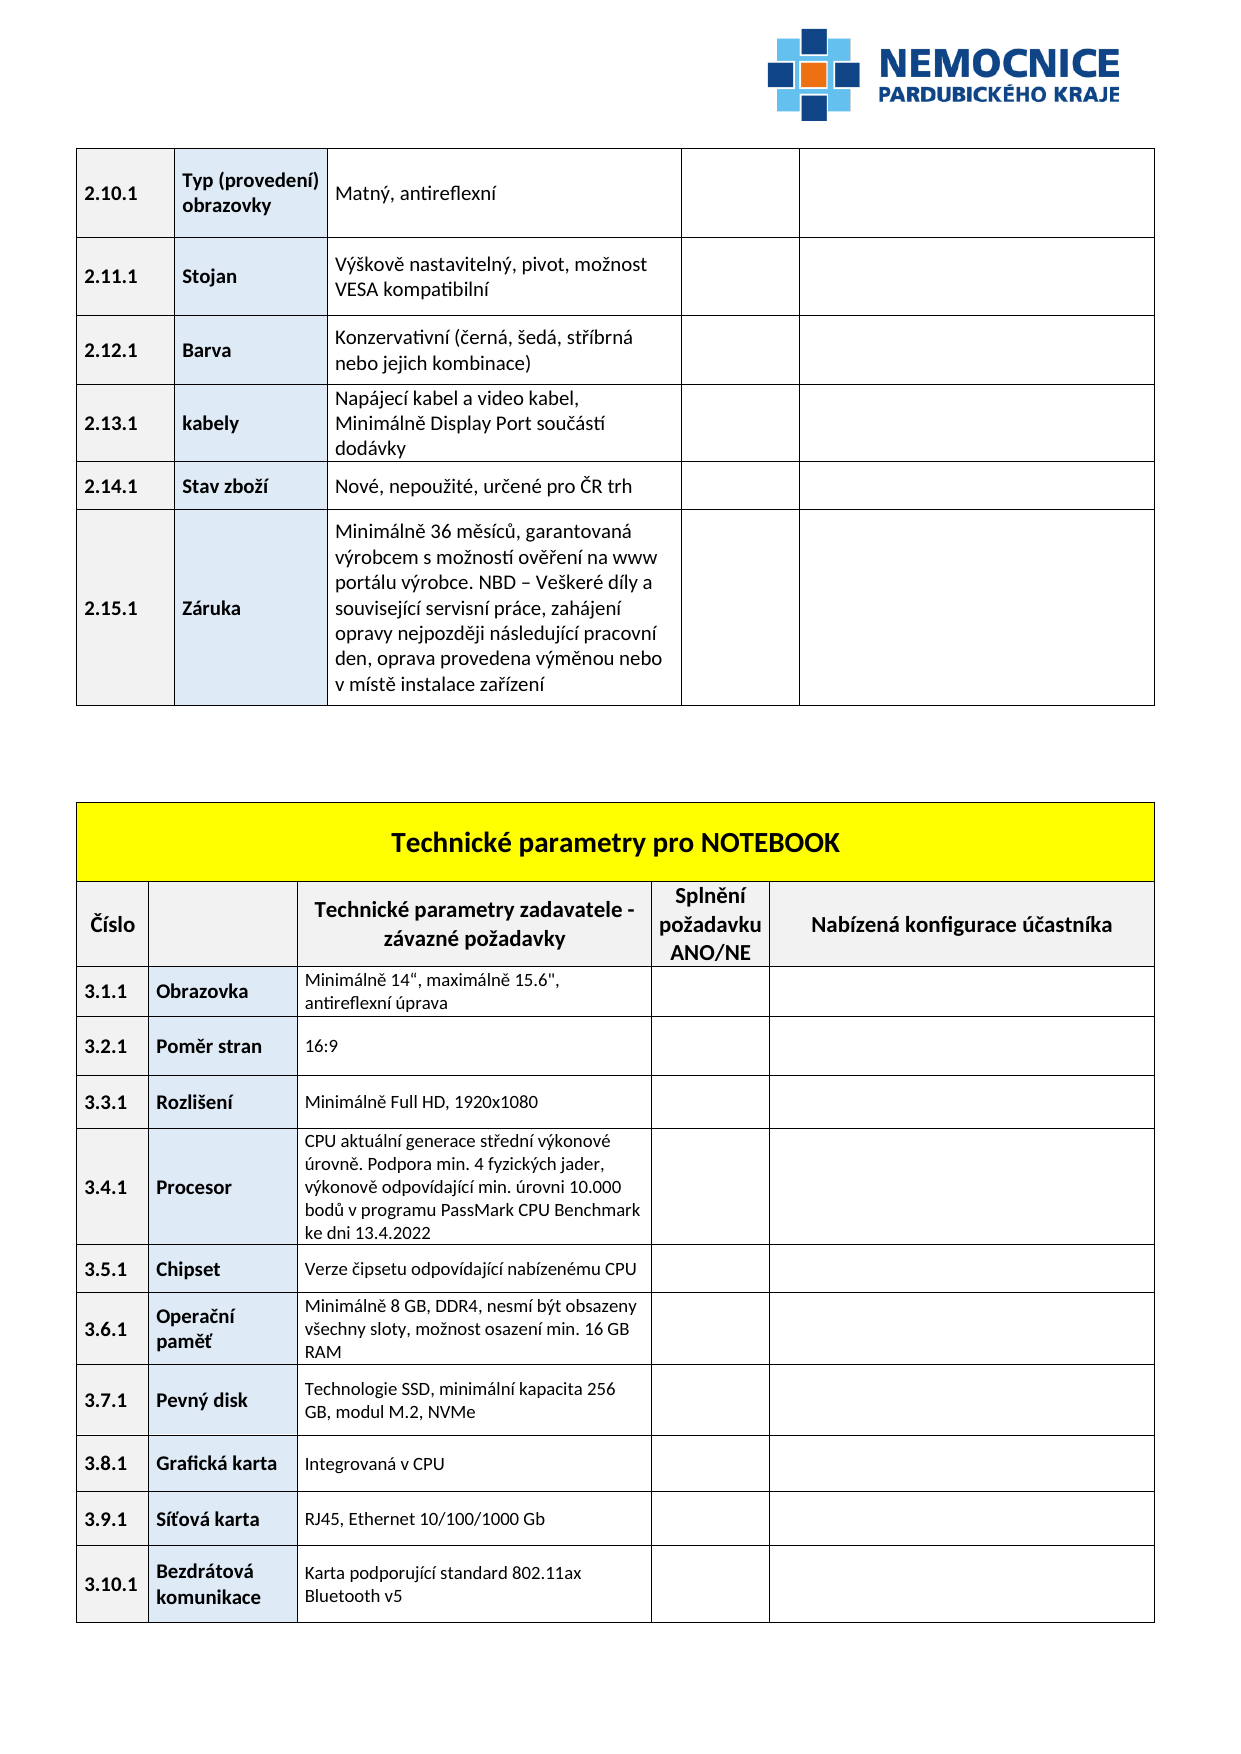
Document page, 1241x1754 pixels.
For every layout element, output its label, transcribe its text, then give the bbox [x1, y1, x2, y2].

table_cell [770, 1017, 1154, 1075]
table_cell [770, 1129, 1154, 1244]
table_cell Minimálně Full HD, 1920x1080 [298, 1076, 651, 1128]
table_cell 2.11.1 [77, 238, 174, 315]
table_cell [770, 1245, 1154, 1292]
table_cell [770, 1365, 1154, 1434]
table_cell Nabízená konfigurace účastníka [770, 882, 1154, 966]
table_cell [770, 1436, 1154, 1491]
table_cell [770, 1546, 1154, 1622]
table_cell 3.2.1 [77, 1017, 148, 1075]
table_cell Grafická karta [149, 1436, 297, 1491]
table_cell Konzervativní (černá, šedá, stříbrná nebo jejich kombinace) [328, 316, 681, 384]
table_cell Barva [175, 316, 327, 384]
table_cell 3.1.1 [77, 967, 148, 1016]
table_cell Integrovaná v CPU [298, 1436, 651, 1491]
table_cell [800, 510, 1154, 705]
table_cell 16:9 [298, 1017, 651, 1075]
table_cell Splnění požadavku ANO/NE [652, 882, 769, 966]
table_cell 2.15.1 [77, 510, 174, 705]
table_cell [770, 1076, 1154, 1128]
table_cell Minimálně 8 GB, DDR4, nesmí být obsazeny všechny sloty, možnost osazení min. 16 GB RAM [298, 1293, 651, 1364]
table_cell 2.10.1 [77, 149, 174, 237]
table_cell Rozlišení [149, 1076, 297, 1128]
table_cell [652, 1546, 769, 1622]
table_cell [652, 1436, 769, 1491]
table_cell Bezdrátová komunikace [149, 1546, 297, 1622]
table_cell [652, 1365, 769, 1434]
table_cell kabely [175, 385, 327, 461]
table_cell 3.8.1 [77, 1436, 148, 1491]
table_cell [800, 149, 1154, 237]
table_cell Síťová karta [149, 1492, 297, 1545]
table_cell [652, 1492, 769, 1545]
table_cell [800, 385, 1154, 461]
table_cell Stojan [175, 238, 327, 315]
table_cell Verze čipsetu odpovídající nabízenému CPU [298, 1245, 651, 1292]
table_cell [800, 316, 1154, 384]
table_cell [682, 316, 799, 384]
table_cell 3.4.1 [77, 1129, 148, 1244]
table_cell Číslo [77, 882, 148, 966]
table_cell Technologie SSD, minimální kapacita 256 GB, modul M.2, NVMe [298, 1365, 651, 1434]
table_cell Poměr stran [149, 1017, 297, 1075]
table_cell [682, 510, 799, 705]
table_cell Stav zboží [175, 462, 327, 509]
table_cell 2.12.1 [77, 316, 174, 384]
table_cell CPU aktuální generace střední výkonové úrovně. Podpora min. 4 fyzických jader, výkonově odpovídající min. úrovni 10.000 bodů v programu PassMark CPU Benchmark ke dni 13.4.2022 [298, 1129, 651, 1244]
table_cell RJ45, Ethernet 10/100/1000 Gb [298, 1492, 651, 1545]
table_cell Technické parametry zadavatele - závazné požadavky [298, 882, 651, 966]
table_cell Obrazovka [149, 967, 297, 1016]
table_header Technické parametry pro NOTEBOOK [77, 803, 1154, 881]
table_cell [652, 1076, 769, 1128]
table_cell 3.9.1 [77, 1492, 148, 1545]
picture [766, 27, 1119, 122]
table_cell [652, 1245, 769, 1292]
table_cell Typ (provedení) obrazovky [175, 149, 327, 237]
table_cell 3.6.1 [77, 1293, 148, 1364]
table_cell 3.3.1 [77, 1076, 148, 1128]
table_cell [149, 882, 297, 966]
table_cell [800, 462, 1154, 509]
table_cell [682, 149, 799, 237]
table_cell Napájecí kabel a video kabel, Minimálně Display Port součástí dodávky [328, 385, 681, 461]
table_cell Karta podporující standard 802.11ax Bluetooth v5 [298, 1546, 651, 1622]
table_cell [770, 967, 1154, 1016]
table_cell Nové, nepoužité, určené pro ČR trh [328, 462, 681, 509]
table_cell Záruka [175, 510, 327, 705]
table_cell [652, 1129, 769, 1244]
table_cell [682, 385, 799, 461]
table_cell 2.14.1 [77, 462, 174, 509]
table_cell Minimálně 36 měsíců, garantovaná výrobcem s možností ověření na www portálu výrobce. NBD – Veškeré díly a související servisní práce, zahájení opravy nejpozději následující pracovní den, oprava provedena výměnou nebo v místě instalace zařízení [328, 510, 681, 705]
table_cell 3.10.1 [77, 1546, 148, 1622]
table_cell 3.5.1 [77, 1245, 148, 1292]
table_cell [770, 1492, 1154, 1545]
table_cell Operační paměť [149, 1293, 297, 1364]
table_cell Pevný disk [149, 1365, 297, 1434]
table_cell Matný, antireflexní [328, 149, 681, 237]
table_cell 3.7.1 [77, 1365, 148, 1434]
table_cell [652, 1293, 769, 1364]
table_cell [682, 462, 799, 509]
table_cell Minimálně 14“, maximálně 15.6", antireflexní úprava [298, 967, 651, 1016]
table_cell [652, 967, 769, 1016]
table_cell [800, 238, 1154, 315]
table_cell Chipset [149, 1245, 297, 1292]
table_cell [652, 1017, 769, 1075]
table_cell Výškově nastavitelný, pivot, možnost VESA kompatibilní [328, 238, 681, 315]
table_cell 2.13.1 [77, 385, 174, 461]
table_cell [682, 238, 799, 315]
table_cell [770, 1293, 1154, 1364]
table_cell Procesor [149, 1129, 297, 1244]
